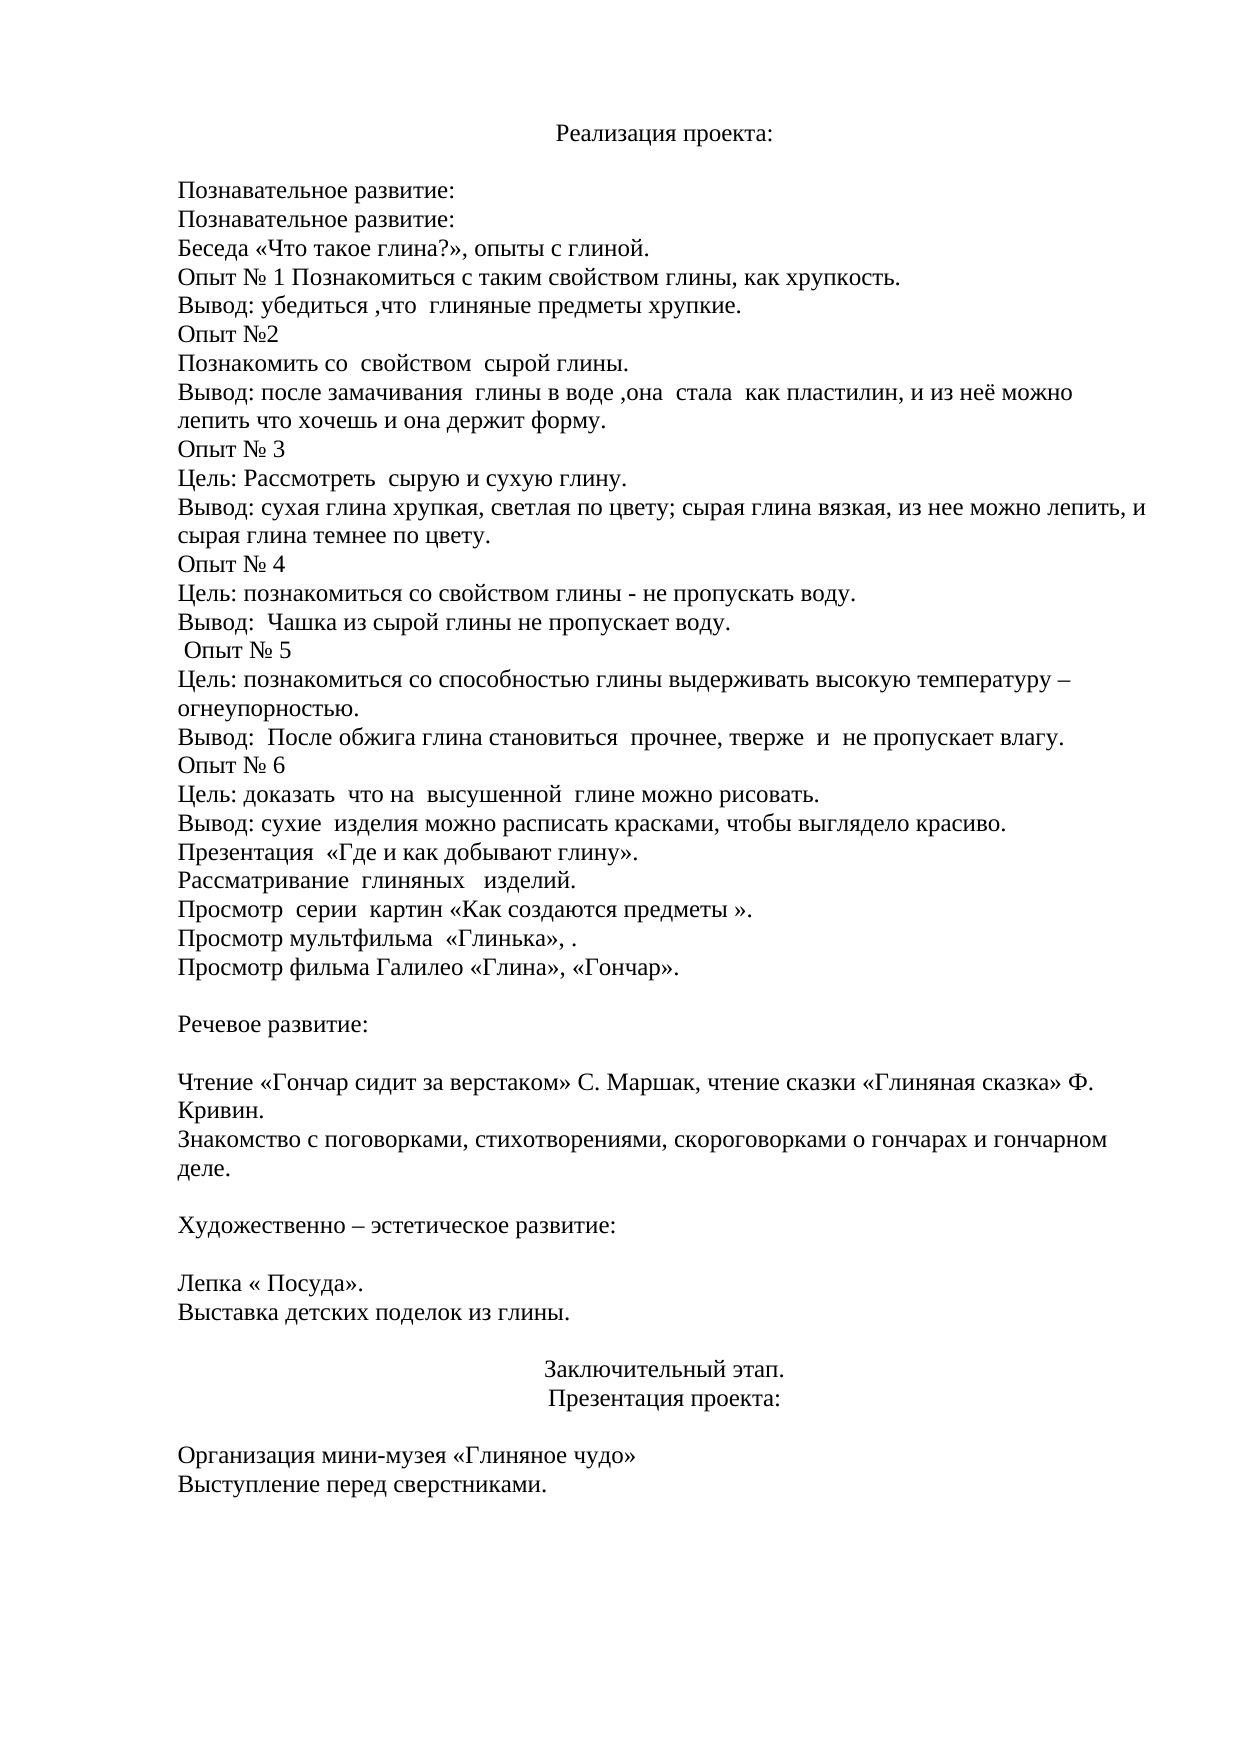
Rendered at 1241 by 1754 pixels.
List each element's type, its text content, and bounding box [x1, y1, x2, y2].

text Вывод: После обжига глина становиться прочнее, тверже и не пропускает влагу. [177, 722, 1152, 751]
text Опыт № 4 [177, 549, 1152, 578]
text Заключительный этап. [177, 1354, 1152, 1383]
text Просмотр серии картин «Как создаются предметы ». [177, 894, 1152, 923]
text Познавательное развитие: [177, 176, 1152, 204]
text Цель: доказать что на высушенной глине можно рисовать. [177, 779, 1152, 808]
text Цель: Рассмотреть сырую и сухую глину. [177, 463, 1152, 492]
text Вывод: убедиться ,что глиняные предметы хрупкие. [177, 291, 1152, 319]
text Выступление перед сверстниками. [177, 1469, 1152, 1498]
text Художественно – эстетическое развитие: [177, 1211, 1152, 1239]
text Опыт № 6 [177, 751, 1152, 779]
text Вывод: Чашка из сырой глины не пропускает воду. [177, 607, 1152, 636]
text Вывод: после замачивания глины в воде ,она стала как пластилин, и из неё можно лепить что хочешь и она держит форму. [177, 377, 1152, 434]
text Просмотр мультфильма «Глинька», . [177, 923, 1152, 952]
text Презентация проекта: [177, 1383, 1152, 1412]
text Вывод: сухие изделия можно расписать красками, чтобы выглядело красиво. [177, 808, 1152, 837]
text Презентация «Где и как добывают глину». [177, 837, 1152, 866]
text Организация мини-музея «Глиняное чудо» [177, 1441, 1152, 1469]
text Познавательное развитие: [177, 204, 1152, 233]
text Опыт № 1 Познакомиться с таким свойством глины, как хрупкость. [177, 262, 1152, 291]
text Опыт № 5 [177, 636, 1152, 664]
text Познакомить со свойством сырой глины. [177, 348, 1152, 377]
text Речевое развитие: [177, 1009, 1152, 1038]
text Выставка детских поделок из глины. [177, 1297, 1152, 1326]
text Опыт № 3 [177, 434, 1152, 463]
text Знакомство с поговорками, стихотворениями, скороговорками о гончарах и гончарном деле. [177, 1124, 1152, 1182]
text Беседа «Что такое глина?», опыты с глиной. [177, 233, 1152, 262]
text Цель: познакомиться со свойством глины - не пропускать воду. [177, 578, 1152, 607]
text Вывод: сухая глина хрупкая, светлая по цвету; сырая глина вязкая, из нее можно лепить, и сырая глина темнее по цвету. [177, 492, 1152, 549]
text Опыт №2 [177, 319, 1152, 348]
text Лепка « Посуда». [177, 1268, 1152, 1297]
text Просмотр фильма Галилео «Глина», «Гончар». [177, 952, 1152, 981]
text Реализация проекта: [177, 118, 1152, 147]
text Цель: познакомиться со способностью глины выдерживать высокую температуру – огнеупорностью. [177, 664, 1152, 722]
text Чтение «Гончар сидит за верстаком» С. Маршак, чтение сказки «Глиняная сказка» Ф. Кривин. [177, 1067, 1152, 1124]
text Рассматривание глиняных изделий. [177, 866, 1152, 894]
